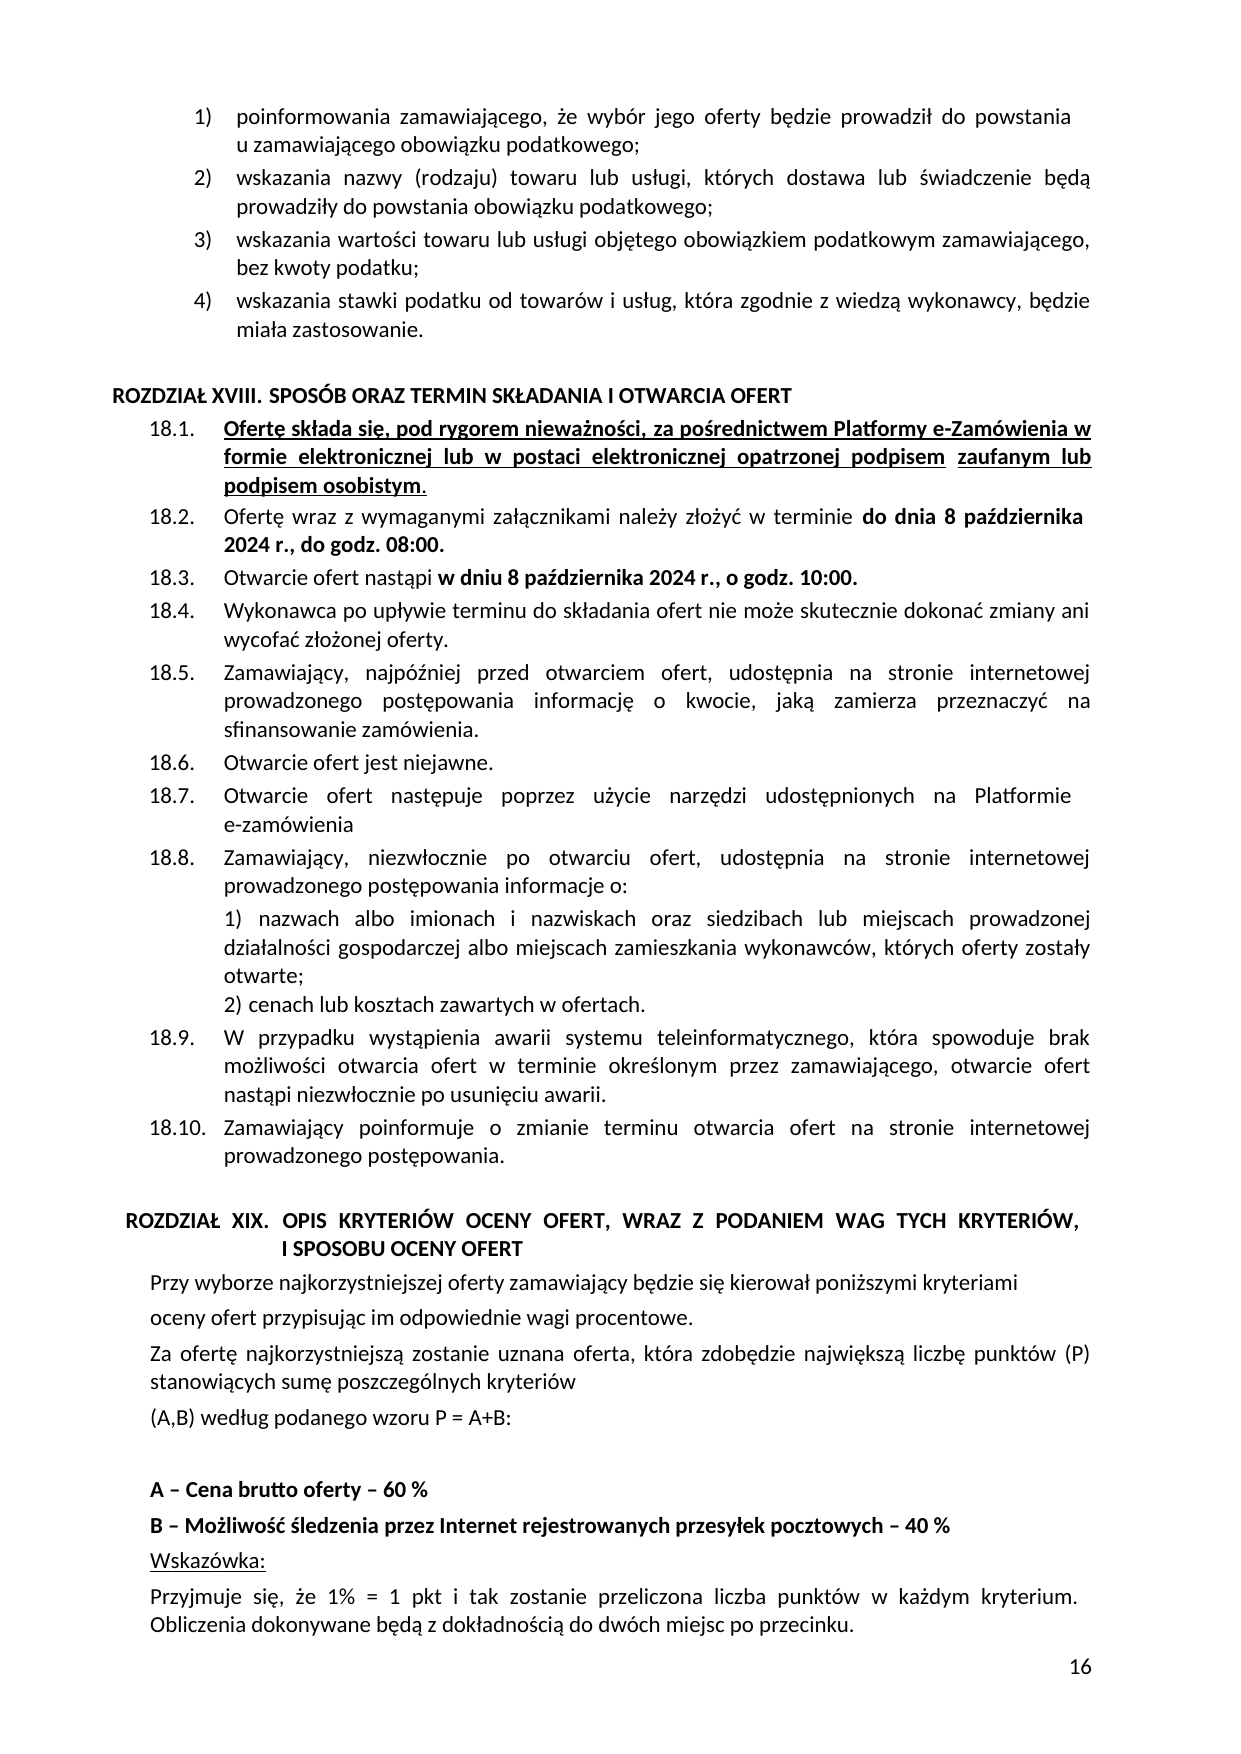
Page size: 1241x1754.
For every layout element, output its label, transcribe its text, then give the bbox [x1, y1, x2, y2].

list wskazania stawki podatku od towarów i usług, która zgodnie z wiedzą wykonawcy, będzie miała zastosowanie. [193, 286, 1092, 343]
text ROZDZIAŁ XVIII. SPOSÓB ORAZ TERMIN SKŁADANIA I OTWARCIA OFERT [112, 381, 1092, 409]
text Przy wyborze najkorzystniejszej oferty zamawiający będzie się kierował poniższymi kryteriami [150, 1268, 1092, 1296]
list Wykonawca po upływie terminu do składania ofert nie może skutecznie dokonać zmiany ani wycofać złożonej oferty. [148, 596, 1092, 653]
text Za ofertę najkorzystniejszą zostanie uznana oferta, która zdobędzie największą liczbę punktów (P) stanowiących sumę poszczególnych kryteriów [150, 1339, 1092, 1395]
text Wskazówka: [150, 1547, 1092, 1574]
text oceny ofert przypisując im odpowiednie wagi procentowe. [150, 1303, 1092, 1332]
list Ofertę składa się, pod rygorem nieważności, za pośrednictwem Platformy e-Zamówienia w formie elektronicznej lub w postaci elektronicznej opatrzonej podpisem zaufanym lub podpisem osobistym. [148, 414, 1092, 499]
text A – Cena brutto oferty – 60 % [150, 1475, 1092, 1503]
list Zamawiający poinformuje o zmianie terminu otwarcia ofert na stronie internetowej prowadzonego postępowania. [148, 1113, 1092, 1169]
text (A,B) według podanego wzoru P = A+B: [150, 1403, 1092, 1431]
list W przypadku wystąpienia awarii systemu teleinformatycznego, która spowoduje brak możliwości otwarcia ofert w terminie określonym przez zamawiającego, otwarcie ofert nastąpi niezwłocznie po usunięciu awarii. [148, 1023, 1092, 1108]
text Przyjmuje się, że 1% = 1 pkt i tak zostanie przeliczona liczba punktów w każdym kryterium. Obliczenia dokonywane będą z dokładnością do dwóch miejsc po przecinku. [150, 1582, 1092, 1638]
list Zamawiający, niezwłocznie po otwarciu ofert, udostępnia na stronie internetowej prowadzonego postępowania informacje o: [148, 843, 1092, 899]
text 1) nazwach albo imionach i nazwiskach oraz siedzibach lub miejscach prowadzonej działalności gospodarczej albo miejscach zamieszkania wykonawców, których oferty zostały otwarte; 2) cenach lub kosztach zawartych w ofertach. [223, 904, 1092, 1018]
text ROZDZIAŁ XIX. OPIS KRYTERIÓW OCENY OFERT, WRAZ Z PODANIEM WAG TYCH KRYTERIÓW, I SPOSOBU OCENY OFERT [125, 1206, 1092, 1263]
text B – Możliwość śledzenia przez Internet rejestrowanych przesyłek pocztowych – 40 % [150, 1511, 1092, 1539]
list poinformowania zamawiającego, że wybór jego oferty będzie prowadził do powstania u zamawiającego obowiązku podatkowego; [193, 102, 1092, 158]
list Zamawiający, najpóźniej przed otwarciem ofert, udostępnia na stronie internetowej prowadzonego postępowania informację o kwocie, jaką zamierza przeznaczyć na sfinansowanie zamówienia. [148, 658, 1092, 743]
list Ofertę wraz z wymaganymi załącznikami należy złożyć w terminie do dnia 8 października 2024 r., do godz. 08:00. [148, 502, 1092, 558]
list wskazania nazwy (rodzaju) towaru lub usługi, których dostawa lub świadczenie będą prowadziły do powstania obowiązku podatkowego; [193, 163, 1092, 220]
list wskazania wartości towaru lub usługi objętego obowiązkiem podatkowym zamawiającego, bez kwoty podatku; [193, 225, 1092, 281]
list Otwarcie ofert nastąpi w dniu 8 października 2024 r., o godz. 10:00. [148, 563, 1092, 591]
list Otwarcie ofert jest niejawne. [148, 748, 1092, 776]
list Otwarcie ofert następuje poprzez użycie narzędzi udostępnionych na Platformie e-zamówienia [148, 781, 1092, 838]
